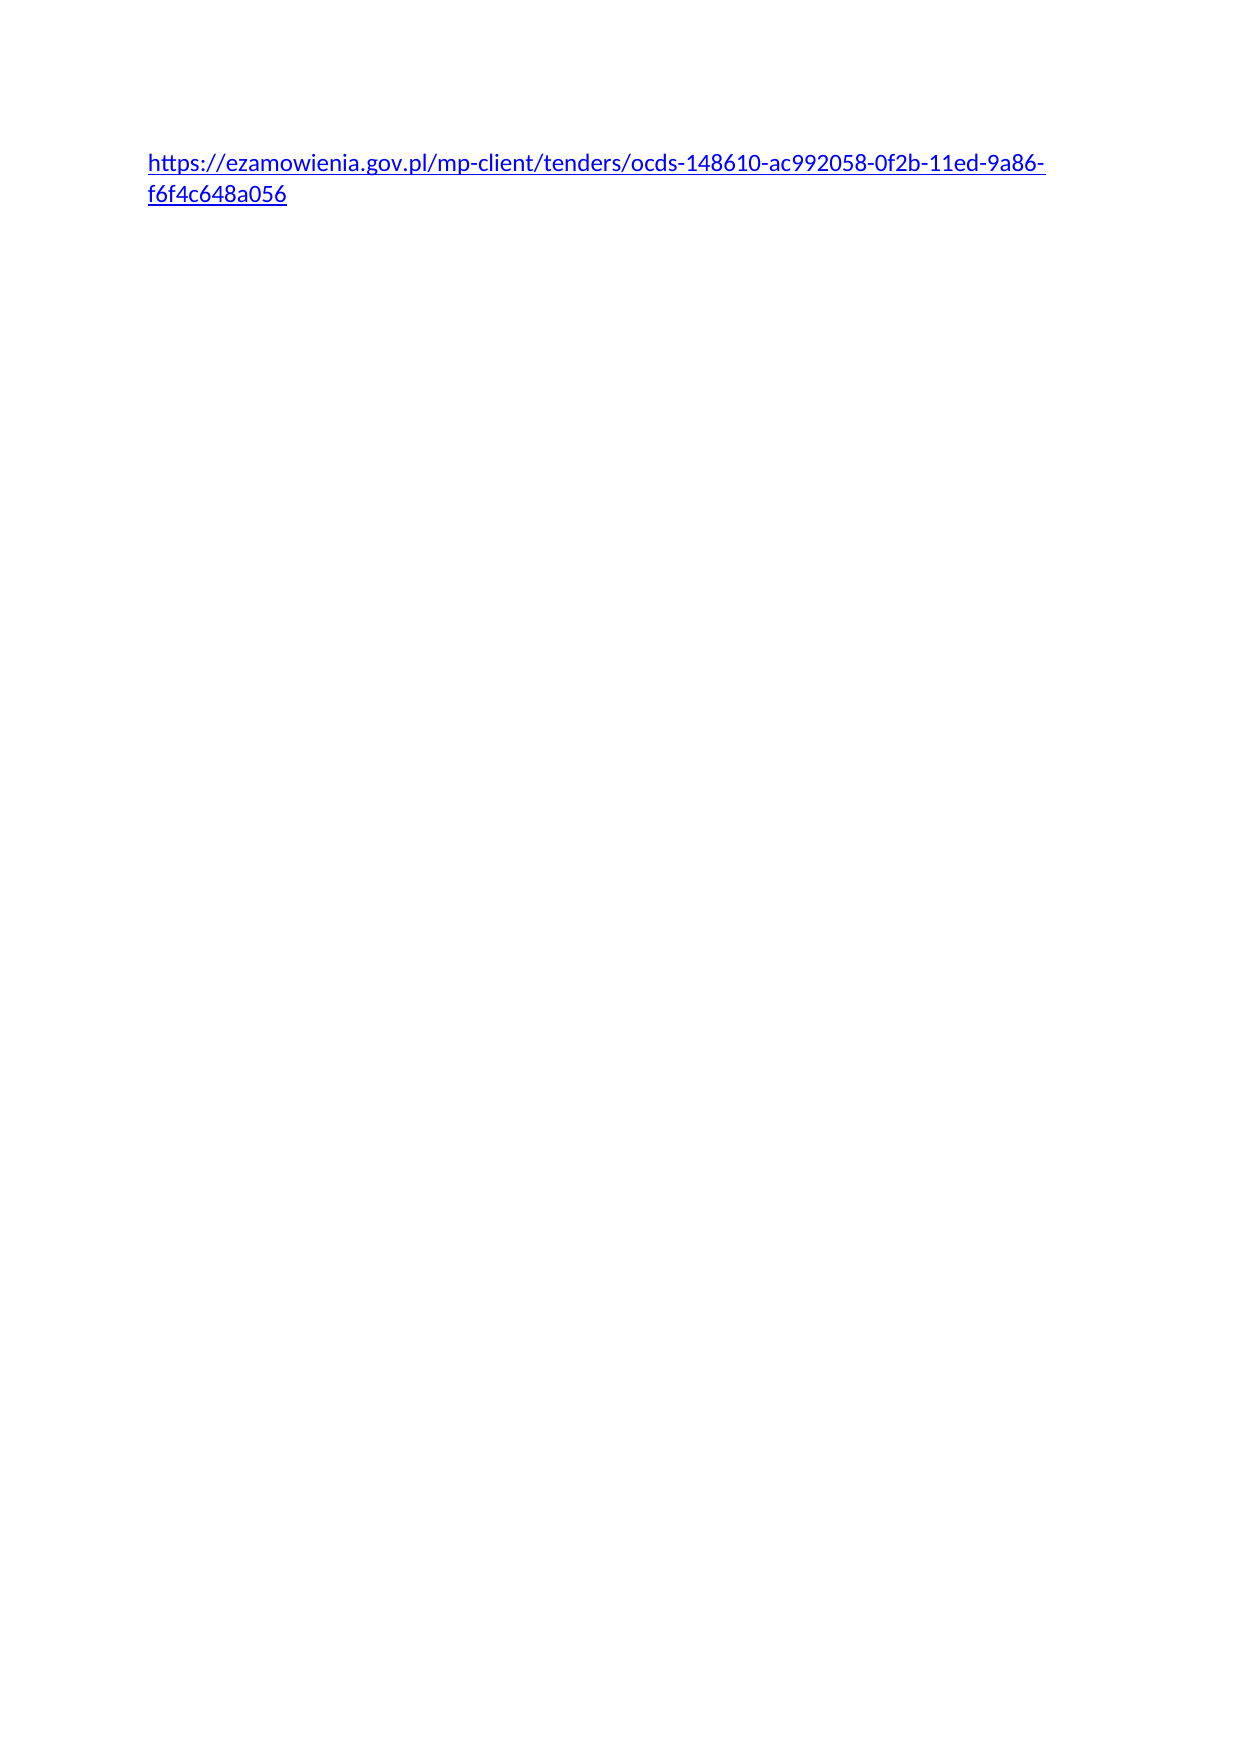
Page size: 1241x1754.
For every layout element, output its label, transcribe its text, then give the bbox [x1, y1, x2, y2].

text https://ezamowienia.gov.pl/mp-client/tenders/ocds-148610-ac992058-0f2b-11ed-9a86-f6f4c648a056 [287, 148, 1093, 209]
